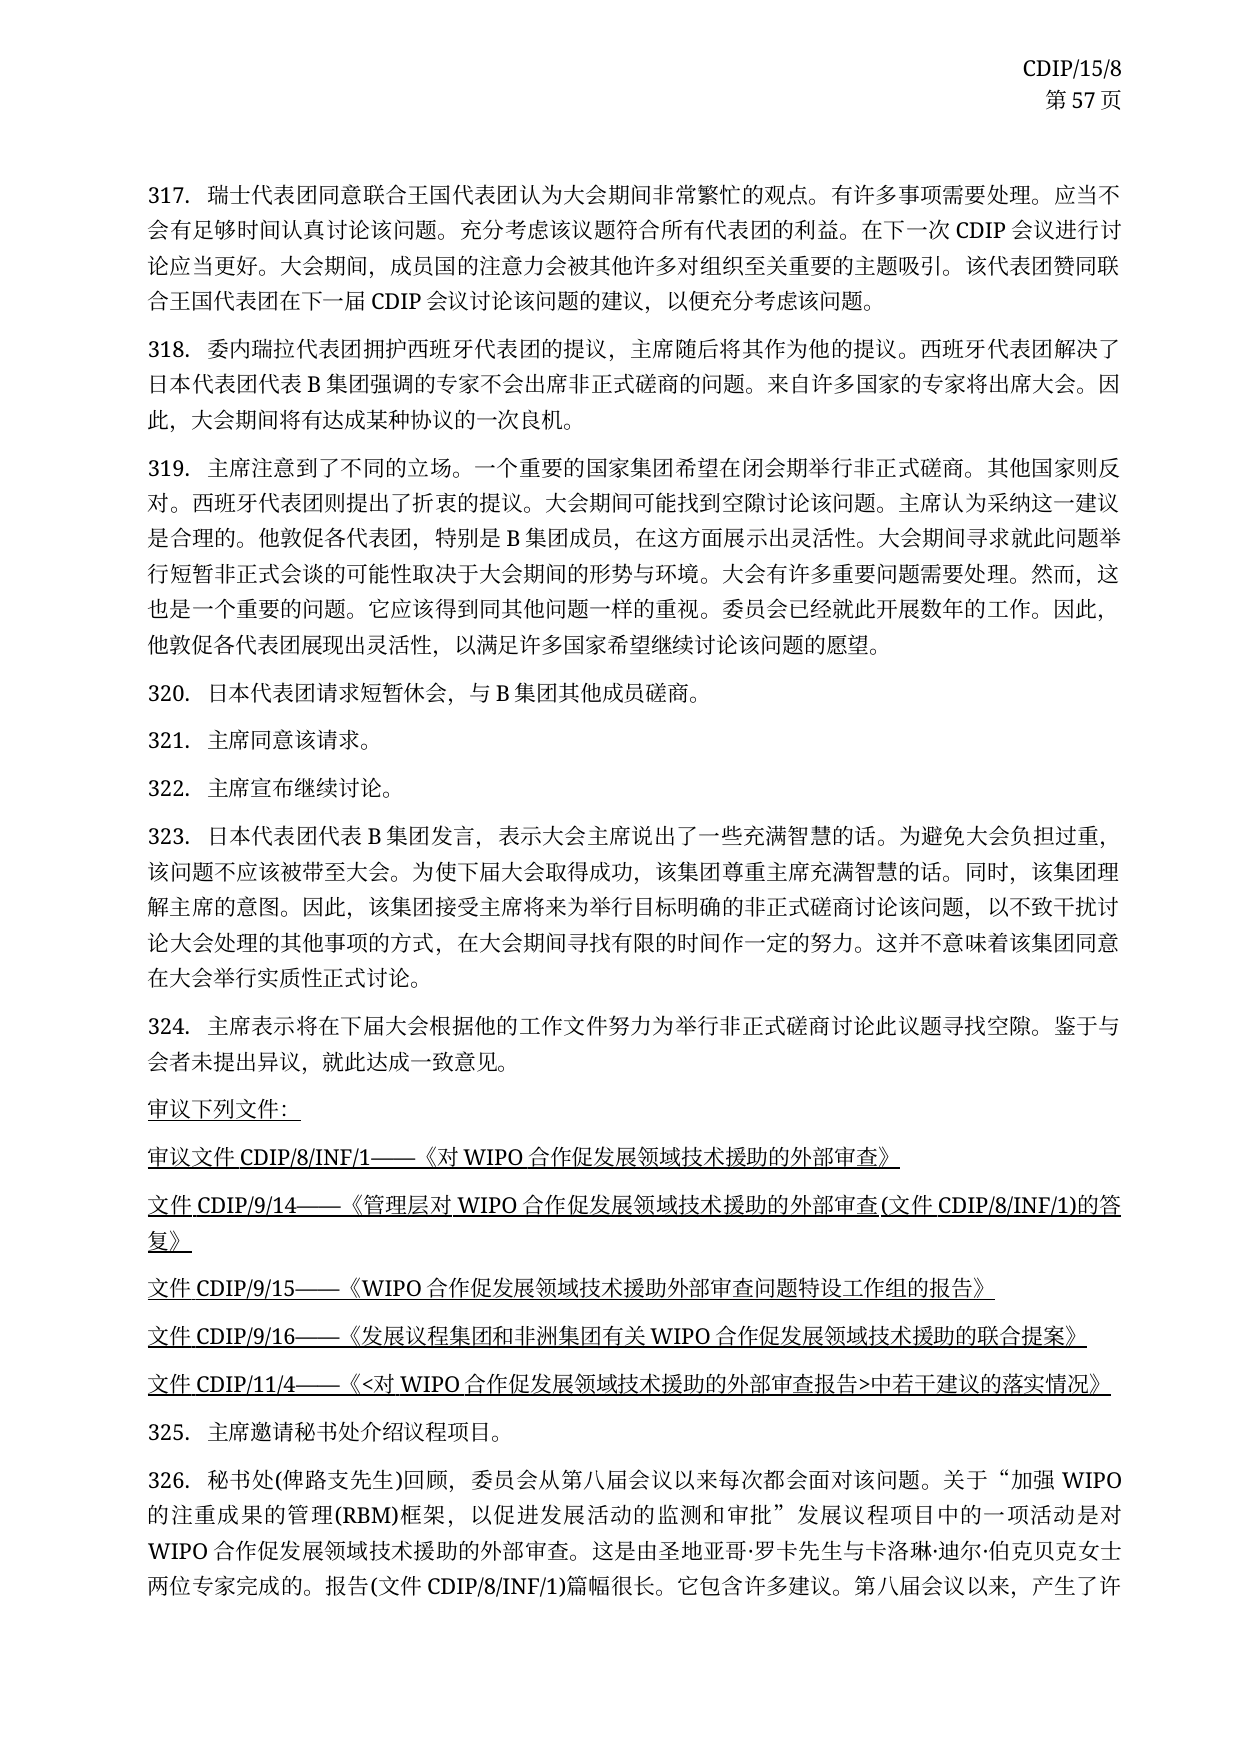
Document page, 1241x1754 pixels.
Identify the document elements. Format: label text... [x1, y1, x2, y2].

text 文件CDIP/9/16——《发展议程集团和非洲集团有关WIPO合作促发展领域技术援助的联合提案》 [148, 1316, 1122, 1351]
text 审议文件CDIP/8/INF/1——《对WIPO合作促发展领域技术援助的外部审查》 [148, 1137, 1122, 1172]
list . 主席同意该请求。 [148, 720, 1122, 755]
list . 主席注意到了不同的立场。一个重要的国家集团希望在闭会期举行非正式磋商。其他国家则反对。西班牙代表团则提出了折衷的提议。大会期间可能找到空隙讨论该问题。主席认为采纳这一建议是合理的。他敦促各代表团，特别是B集团成员，在这方面展示出灵活性。大会期间寻求就此问题举行短暂非正式会谈的可能性取决于大会期间的形势与环境。大会有许多重要问题需要处理。然而，这也是一个重要的问题。它应该得到同其他问题一样的重视。委员会已经就此开展数年的工作。因此，他敦促各代表团展现出灵活性，以满足许多国家希望继续讨论该问题的愿望。 [148, 447, 1122, 659]
text 文件CDIP/9/14——《管理层对WIPO合作促发展领域技术援助的外部审查(文件CDIP/8/INF/1)的答复》 [148, 1184, 1122, 1255]
list . 日本代表团请求短暂休会，与B集团其他成员磋商。 [148, 672, 1122, 707]
text 文件CDIP/9/15——《WIPO合作促发展领域技术援助外部审查问题特设工作组的报告》 [148, 1268, 1122, 1303]
list . 主席表示将在下届大会根据他的工作文件努力为举行非正式磋商讨论此议题寻找空隙。鉴于与会者未提出异议，就此达成一致意见。 [148, 1005, 1122, 1076]
list . 主席宣布继续讨论。 [148, 768, 1122, 803]
list . 瑞士代表团同意联合王国代表团认为大会期间非常繁忙的观点。有许多事项需要处理。应当不会有足够时间认真讨论该问题。充分考虑该议题符合所有代表团的利益。在下一次CDIP会议进行讨论应当更好。大会期间，成员国的注意力会被其他许多对组织至关重要的主题吸引。该代表团赞同联合王国代表团在下一届CDIP会议讨论该问题的建议，以便充分考虑该问题。 [148, 174, 1122, 316]
list . 委内瑞拉代表团拥护西班牙代表团的提议，主席随后将其作为他的提议。西班牙代表团解决了日本代表团代表B集团强调的专家不会出席非正式磋商的问题。来自许多国家的专家将出席大会。因此，大会期间将有达成某种协议的一次良机。 [148, 328, 1122, 434]
list . 主席邀请秘书处介绍议程项目。 [148, 1412, 1122, 1447]
text 文件CDIP/11/4——《<对WIPO合作促发展领域技术援助的外部审查报告>中若干建议的落实情况》 [148, 1364, 1122, 1399]
list . 日本代表团代表B集团发言，表示大会主席说出了一些充满智慧的话。为避免大会负担过重，该问题不应该被带至大会。为使下届大会取得成功，该集团尊重主席充满智慧的话。同时，该集团理解主席的意图。因此，该集团接受主席将来为举行目标明确的非正式磋商讨论该问题，以不致干扰讨论大会处理的其他事项的方式，在大会期间寻找有限的时间作一定的努力。这并不意味着该集团同意在大会举行实质性正式讨论。 [148, 816, 1122, 993]
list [148, 1459, 1122, 1601]
text 审议下列文件： [148, 1089, 1122, 1124]
